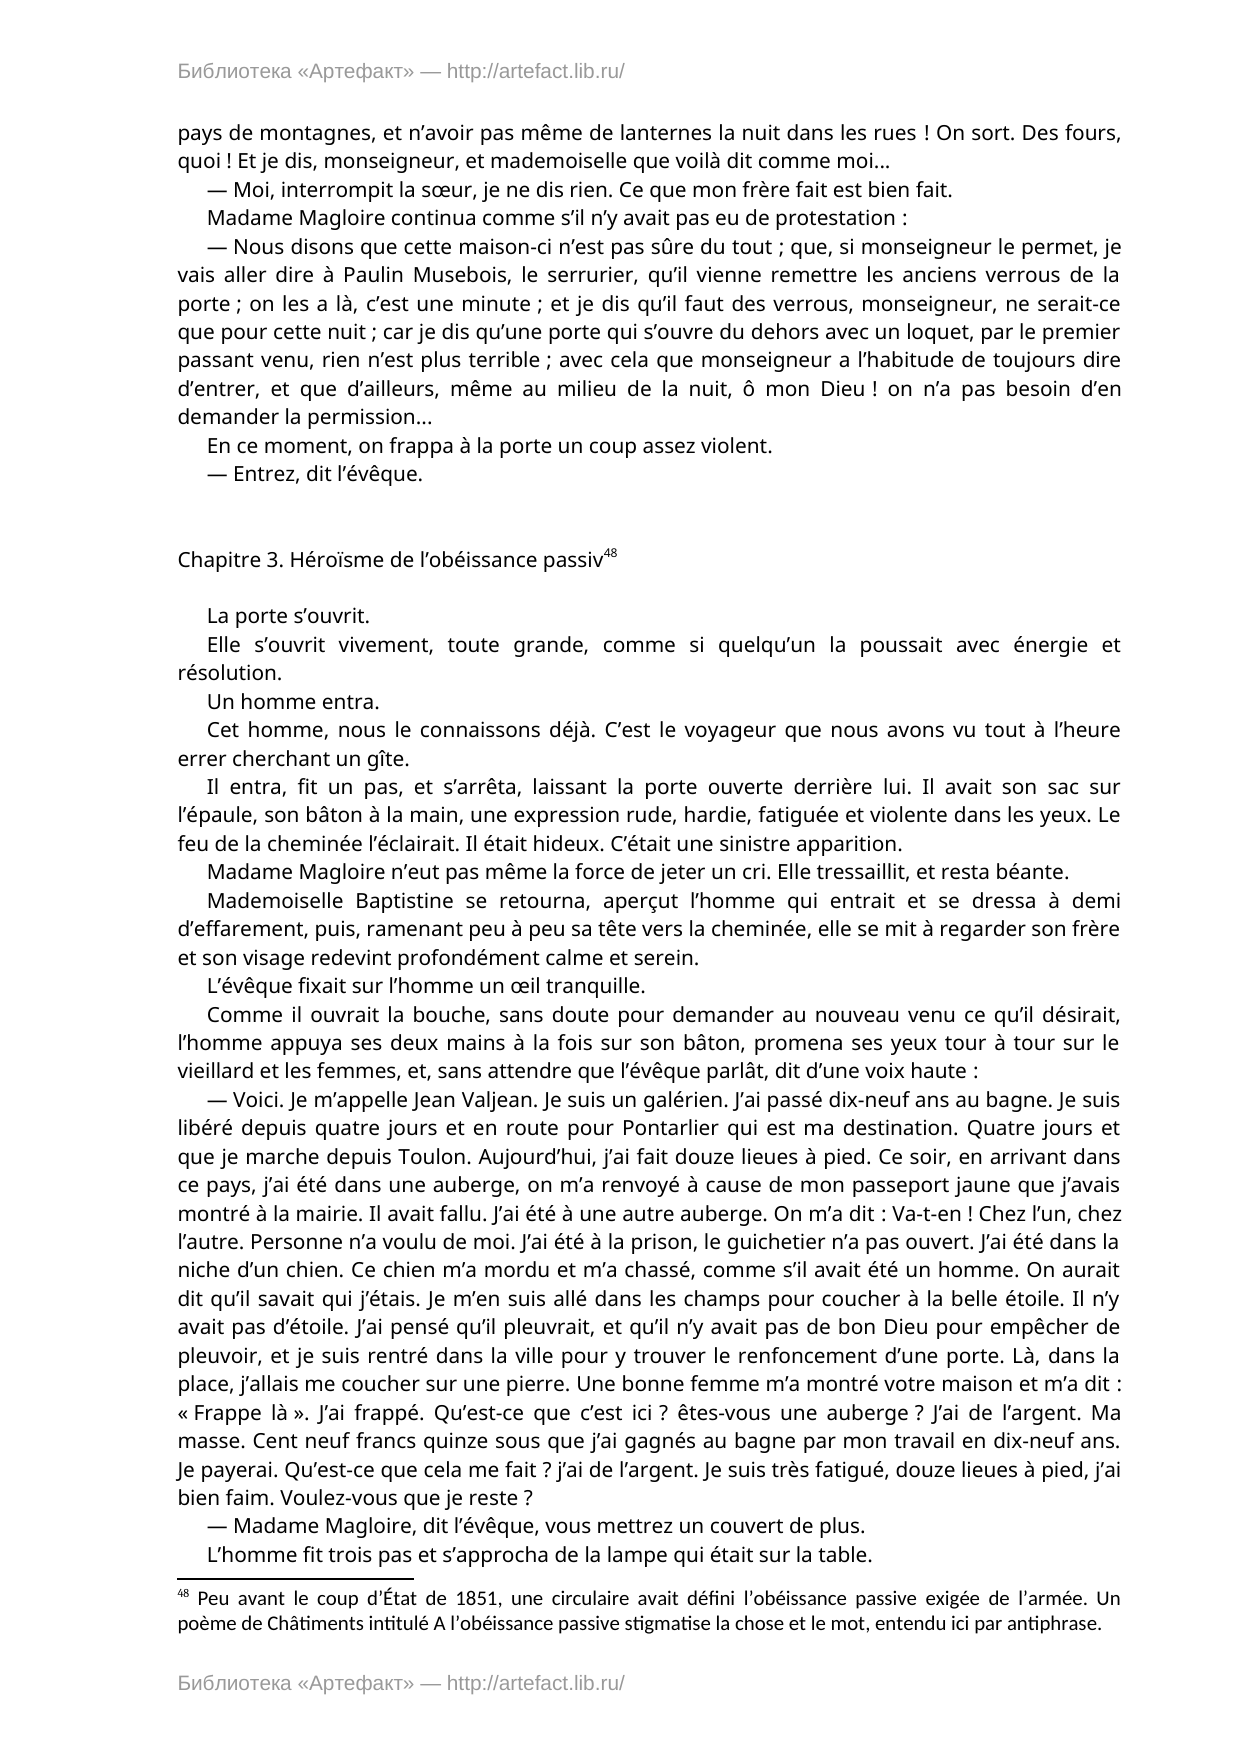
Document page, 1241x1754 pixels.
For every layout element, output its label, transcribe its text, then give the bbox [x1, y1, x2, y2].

text — Entrez, dit l’évêque. [177, 459, 1122, 488]
text Chapitre 3. Héroïsme de l’obéissance passiv [603, 545, 1122, 573]
text Madame Magloire n’eut pas même la force de jeter un cri. Elle tressaillit, et resta béante. [177, 857, 1122, 886]
text Mademoiselle Baptistine se retourna, aperçut l’homme qui entrait et se dressa à demi d’effarement, puis, ramenant peu à peu sa tête vers la cheminée, elle se mit à regarder son frère et son visage redevint profondément calme et serein. [177, 886, 1122, 971]
text Un homme entra. [177, 687, 1122, 715]
text — Moi, interrompit la sœur, je ne dis rien. Ce que mon frère fait est bien fait. [177, 175, 1122, 203]
text L’évêque fixait sur l’homme un œil tranquille. [177, 971, 1122, 1000]
text Comme il ouvrait la bouche, sans doute pour demander au nouveau venu ce qu’il désirait, l’homme appuya ses deux mains à la fois sur son bâton, promena ses yeux tour à tour sur le vieillard et les femmes, et, sans attendre que l’évêque parlât, dit d’une voix haute : [177, 1000, 1122, 1085]
text En ce moment, on frappa à la porte un coup assez violent. [177, 431, 1122, 459]
text L’homme fit trois pas et s’approcha de la lampe qui était sur la table. [177, 1540, 1122, 1568]
text Madame Magloire continua comme s’il n’y avait pas eu de protestation : [177, 203, 1122, 232]
text Elle s’ouvrit vivement, toute grande, comme si quelqu’un la poussait avec énergie et résolution. [177, 630, 1122, 687]
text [177, 118, 1122, 175]
text — Voici. Je m’appelle Jean Valjean. Je suis un galérien. J’ai passé dix-neuf ans au bagne. Je suis libéré depuis quatre jours et en route pour Pontarlier qui est ma destination. Quatre jours et que je marche depuis Toulon. Aujourd’hui, j’ai fait douze lieues à pied. Ce soir, en arrivant dans ce pays, j’ai été dans une auberge, on m’a renvoyé à cause de mon passeport jaune que j’avais montré à la mairie. Il avait fallu. J’ai été à une autre auberge. On m’a dit : Va-t-en ! Chez l’un, chez l’autre. Personne n’a voulu de moi. J’ai été à la prison, le guichetier n’a pas ouvert. J’ai été dans la niche d’un chien. Ce chien m’a mordu et m’a chassé, comme s’il avait été un homme. On aurait dit qu’il savait qui j’étais. Je m’en suis allé dans les champs pour coucher à la belle étoile. Il n’y avait pas d’étoile. J’ai pensé qu’il pleuvrait, et qu’il n’y avait pas de bon Dieu pour empêcher de pleuvoir, et je suis rentré dans la ville pour y trouver le renfoncement d’une porte. Là, dans la place, j’allais me coucher sur une pierre. Une bonne femme m’a montré votre maison et m’a dit : « Frappe là ». J’ai frappé. Qu’est-ce que c’est ici ? êtes-vous une auberge ? J’ai de l’argent. Ma masse. Cent neuf francs quinze sous que j’ai gagnés au bagne par mon travail en dix-neuf ans. Je payerai. Qu’est-ce que cela me fait ? j’ai de l’argent. Je suis très fatigué, douze lieues à pied, j’ai bien faim. Voulez-vous que je reste ? [177, 1085, 1122, 1512]
text Cet homme, nous le connaissons déjà. C’est le voyageur que nous avons vu tout à l’heure errer cherchant un gîte. [177, 715, 1122, 772]
text — Madame Magloire, dit l’évêque, vous mettrez un couvert de plus. [177, 1512, 1122, 1540]
text Il entra, fit un pas, et s’arrêta, laissant la porte ouverte derrière lui. Il avait son sac sur l’épaule, son bâton à la main, une expression rude, hardie, fatiguée et violente dans les yeux. Le feu de la cheminée l’éclairait. Il était hideux. C’était une sinistre apparition. [177, 772, 1122, 857]
text — Nous disons que cette maison-ci n’est pas sûre du tout ; que, si monseigneur le permet, je vais aller dire à Paulin Musebois, le serrurier, qu’il vienne remettre les anciens verrous de la porte ; on les a là, c’est une minute ; et je dis qu’il faut des verrous, monseigneur, ne serait-ce que pour cette nuit ; car je dis qu’une porte qui s’ouvre du dehors avec un loquet, par le premier passant venu, rien n’est plus terrible ; avec cela que monseigneur a l’habitude de toujours dire d’entrer, et que d’ailleurs, même au milieu de la nuit, ô mon Dieu ! on n’a pas besoin d’en demander la permission... [177, 232, 1122, 431]
text La porte s’ouvrit. [177, 602, 1122, 630]
